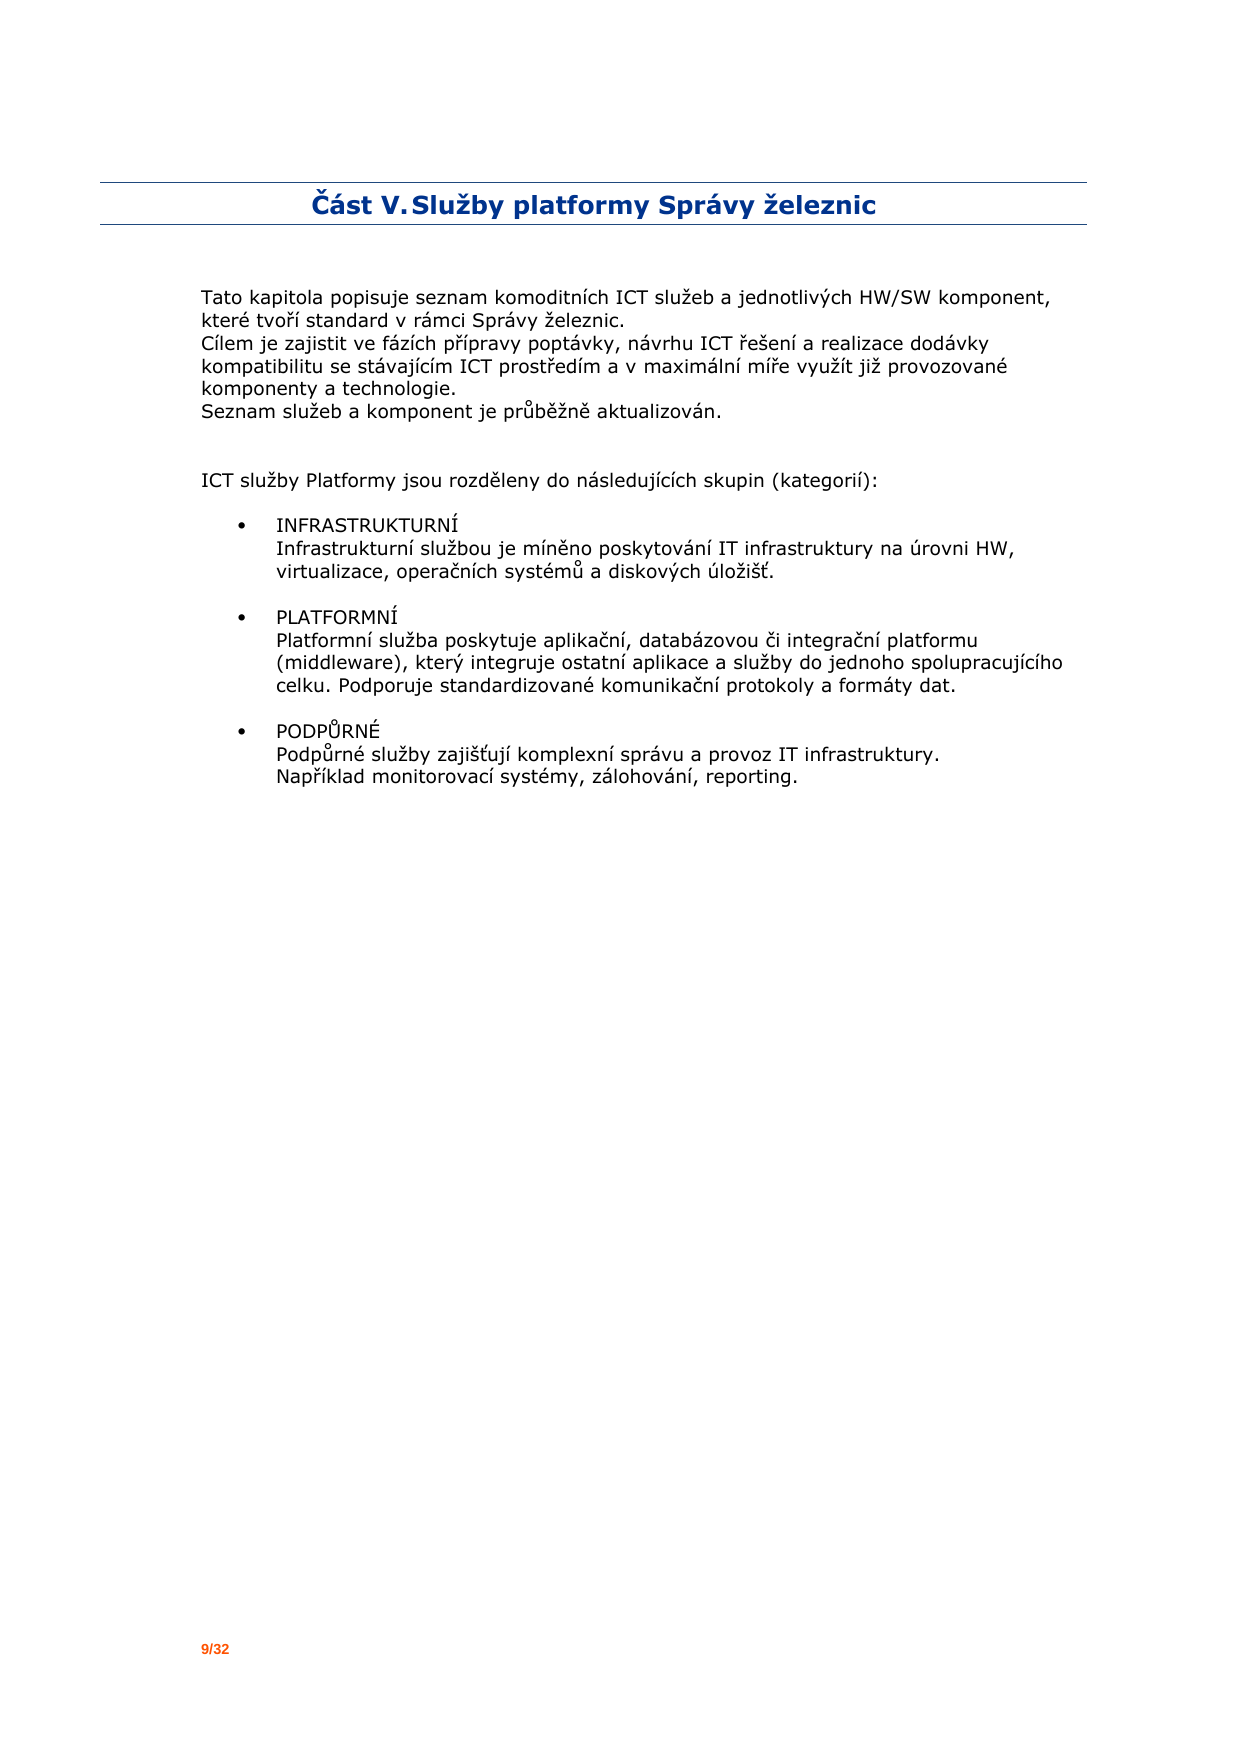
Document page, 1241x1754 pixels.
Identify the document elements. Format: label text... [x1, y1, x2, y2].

list Infrastrukturní službou je míněno poskytování IT infrastruktury na úrovni HW, virtualizace, operačních systémů a diskových úložišť. [276, 537, 1087, 582]
list Platformní služba poskytuje aplikační, databázovou či integrační platformu (middleware), který integruje ostatní aplikace a služby do jednoho spolupracujícího celku. Podporuje standardizované komunikační protokoly a formáty dat. [276, 628, 1087, 697]
text Seznam služeb a komponent je průběžně aktualizován. [201, 400, 1087, 423]
list Podpůrné služby zajišťují komplexní správu a provoz IT infrastruktury. [276, 742, 1087, 765]
text Cílem je zajistit ve fázích přípravy poptávky, návrhu ICT řešení a realizace dodávky kompatibilitu se stávajícím ICT prostředím a v maximální míře využít již provozované komponenty a technologie. [201, 331, 1087, 400]
text ICT služby Platformy jsou rozděleny do následujících skupin (kategorií): [201, 468, 1087, 491]
list Například monitorovací systémy, zálohování, reporting. [276, 765, 1087, 788]
text Tato kapitola popisuje seznam komoditních ICT služeb a jednotlivých HW/SW komponent, které tvoří standard v rámci Správy železnic. [201, 286, 1087, 331]
list INFRASTRUKTURNÍ [238, 514, 1087, 537]
list PLATFORMNÍ [238, 605, 1087, 628]
list PODPŮRNÉ [238, 719, 1087, 742]
text Služby platformy Správy železnic [100, 183, 1087, 224]
